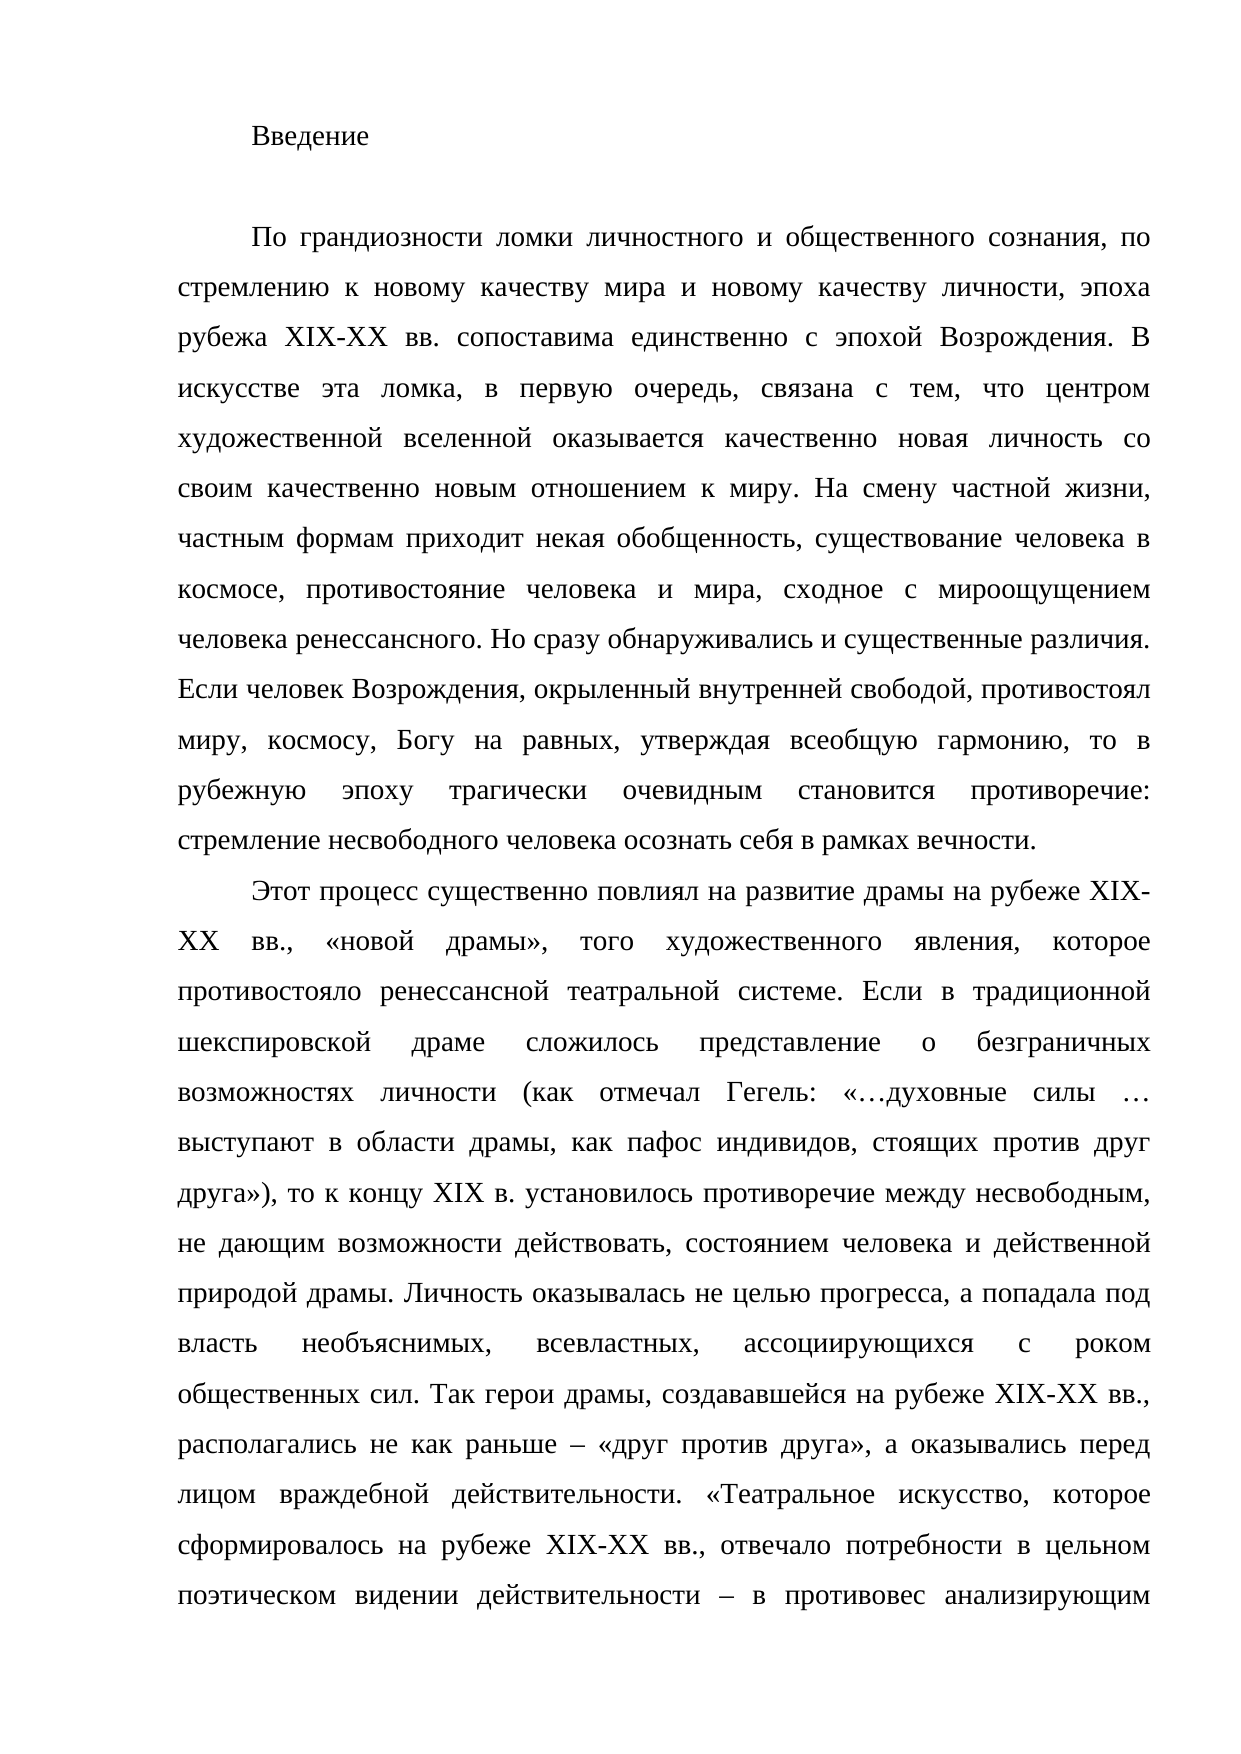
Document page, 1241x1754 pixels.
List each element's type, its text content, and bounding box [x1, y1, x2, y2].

text Введение [177, 118, 1152, 152]
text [177, 873, 1152, 1611]
text По грандиозности ломки личностного и общественного сознания, по стремлению к новому качеству мира и новому качеству личности, эпоха рубежа ХIХ-ХХ вв. сопоставима единственно с эпохой Возрождения. В искусстве эта ломка, в первую очередь, связана с тем, что центром художественной вселенной оказывается качественно новая личность со своим качественно новым отношением к миру. На смену частной жизни, частным формам приходит некая обобщенность, существование человека в космосе, противостояние человека и мира, сходное с мироощущением человека ренессансного. Но сразу обнаруживались и существенные различия. Если человек Возрождения, окрыленный внутренней свободой, противостоял миру, космосу, Богу на равных, утверждая всеобщую гармонию, то в рубежную эпоху трагически очевидным становится противоречие: стремление несвободного человека осознать себя в рамках вечности. [177, 219, 1152, 856]
